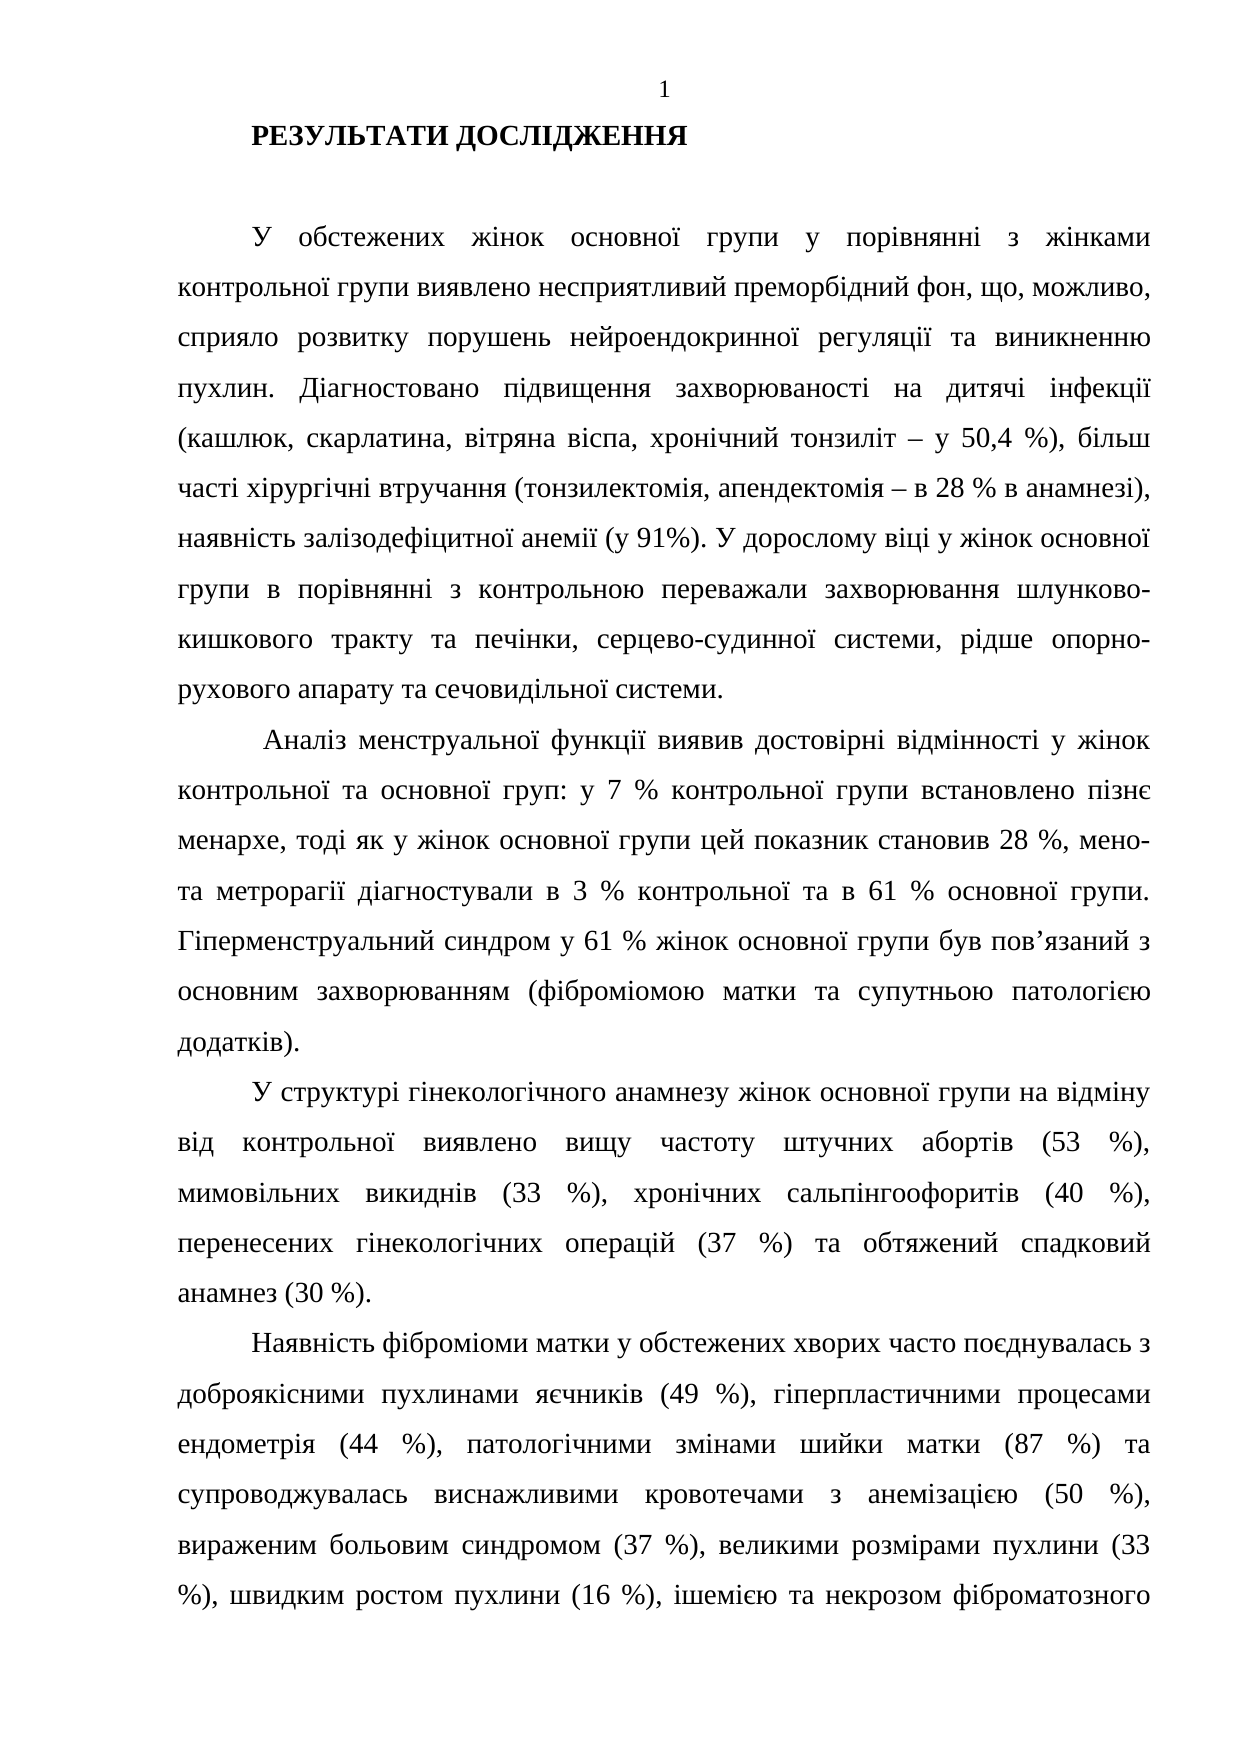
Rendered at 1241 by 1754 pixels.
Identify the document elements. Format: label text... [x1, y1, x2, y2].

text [177, 1326, 1152, 1611]
text Аналіз менструальної функції виявив достовірні відмінності у жінок контрольної та основної груп: у 7 % контрольної групи встановлено пізнє менархе, тоді як у жінок основної групи цей показник становив 28 %, мено- та метрорагії діагностували в 3 % контрольної та в 61 % основної групи. Гіперменструальний синдром у 61 % жінок основної групи був пов’язаний з основним захворюванням (фіброміомою матки та супутньою патологією додатків). [177, 722, 1152, 1057]
text РЕЗУЛЬТАТИ ДОСЛІДЖЕННЯ [177, 118, 1152, 152]
text У структурі гінекологічного анамнезу жінок основної групи на відміну від контрольної виявлено вищу частоту штучних абортів (53 %), мимовільних викиднів (33 %), хронічних сальпінгоофоритів (40 %), перенесених гінекологічних операцій (37 %) та обтяжений спадковий анамнез (30 %). [177, 1074, 1152, 1309]
text У обстежених жінок основної групи у порівнянні з жінками контрольної групи виявлено несприятливий преморбідний фон, що, можливо, сприяло розвитку порушень нейроендокринної регуляції та виникненню пухлин. Діагностовано підвищення захворюваності на дитячі інфекції (кашлюк, скарлатина, вітряна віспа, хронічний тонзиліт – у 50,4 %), більш часті хірургічні втручання (тонзилектомія, апендектомія – в 28 % в анамнезі), наявність залізодефіцитної анемії (у 91%). У дорослому віці у жінок основної групи в порівнянні з контрольною переважали захворювання шлунково-кишкового тракту та печінки, серцево-судинної системи, рідше опорно-рухового апарату та сечовидільної системи. [177, 219, 1152, 705]
